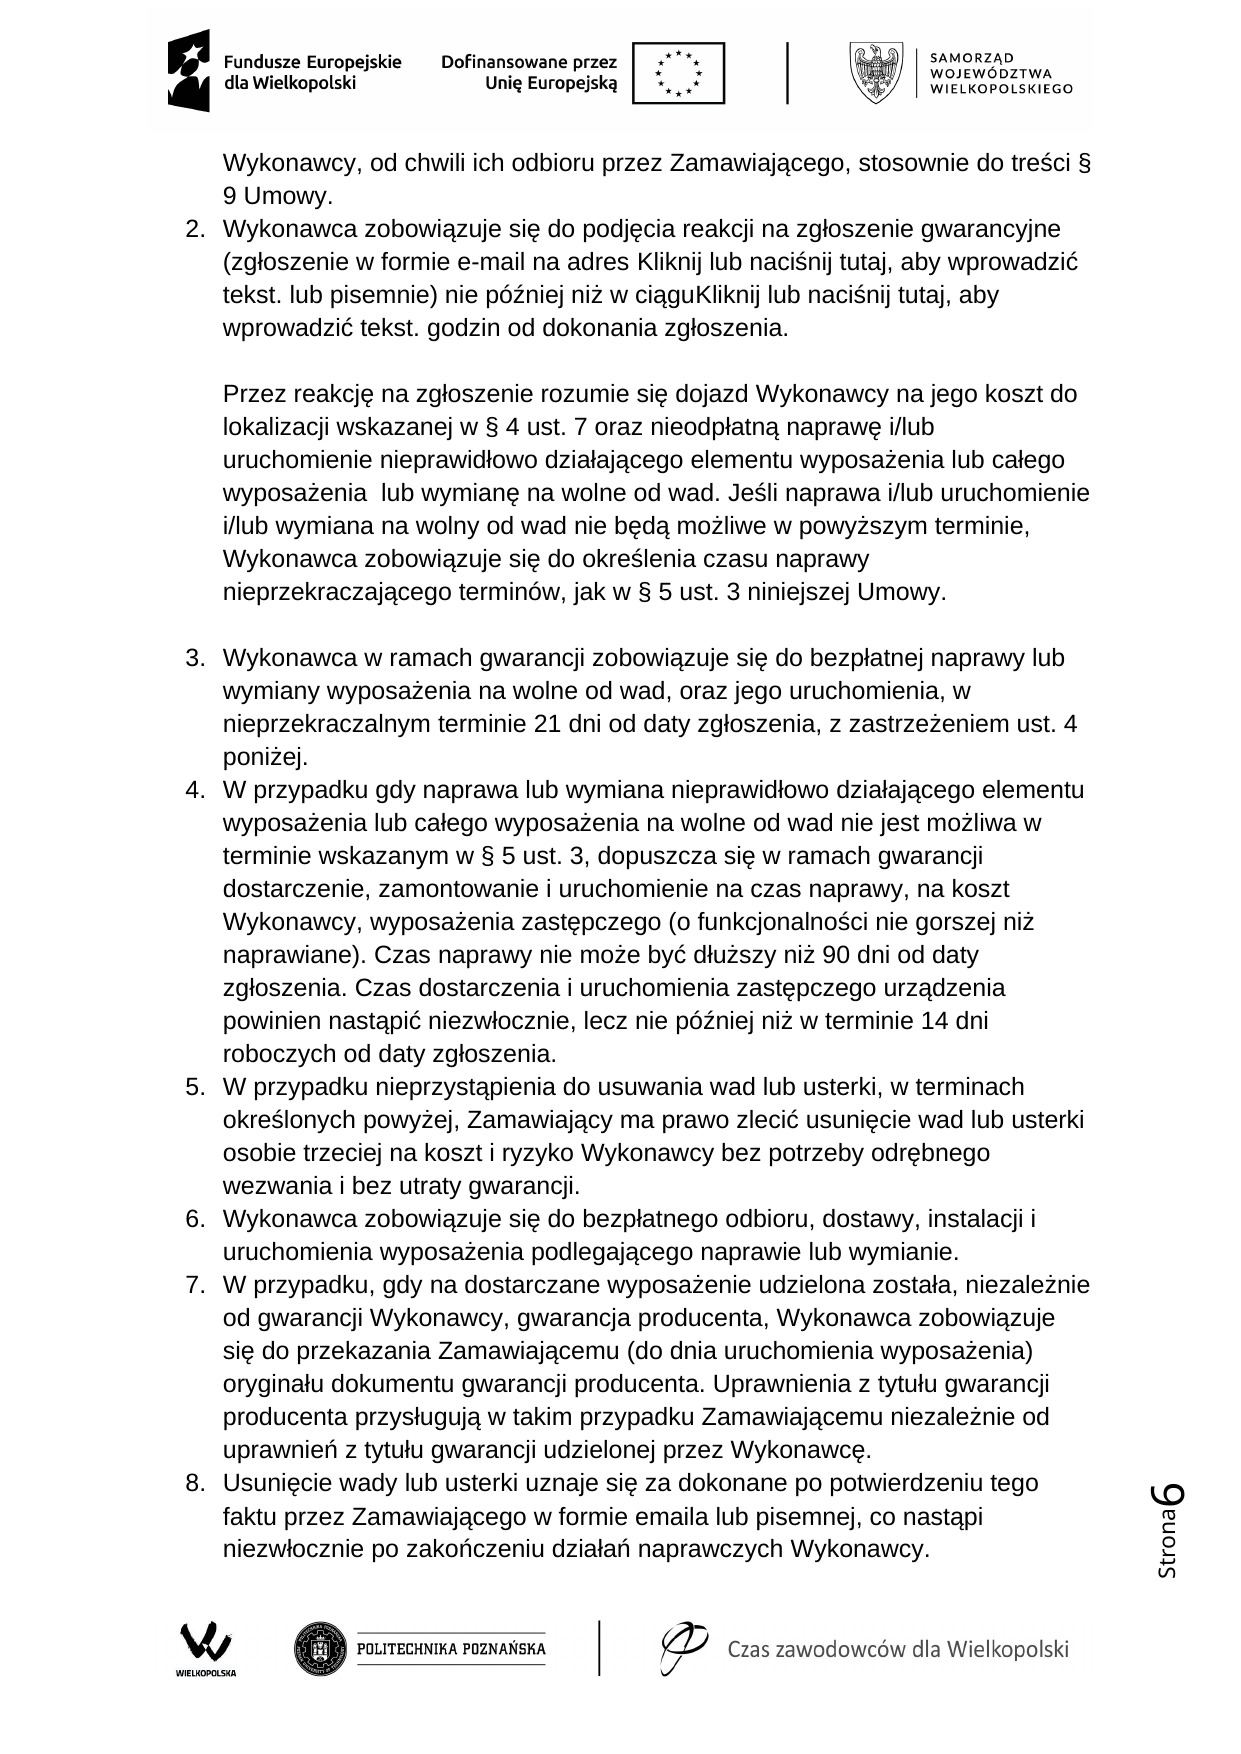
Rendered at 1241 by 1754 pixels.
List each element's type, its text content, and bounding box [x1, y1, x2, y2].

list Usunięcie wady lub usterki uznaje się za dokonane po potwierdzeniu tego faktu przez Zamawiającego w formie emaila lub pisemnej, co nastąpi niezwłocznie po zakończeniu działań naprawczych Wykonawcy. [185, 1468, 1093, 1563]
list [185, 148, 1093, 209]
list W przypadku gdy naprawa lub wymiana nieprawidłowo działającego elementu wyposażenia lub całego wyposażenia na wolne od wad nie jest możliwa w terminie wskazanym w § 5 ust. 3, dopuszcza się w ramach gwarancji dostarczenie, zamontowanie i uruchomienie na czas naprawy, na koszt Wykonawcy, wyposażenia zastępczego (o funkcjonalności nie gorszej niż naprawiane). Czas naprawy nie może być dłuższy niż 90 dni od daty zgłoszenia. Czas dostarczenia i uruchomienia zastępczego urządzenia powinien nastąpić niezwłocznie, lecz nie później niż w terminie 14 dni roboczych od daty zgłoszenia. [185, 775, 1093, 1068]
list W przypadku, gdy na dostarczane wyposażenie udzielona została, niezależnie od gwarancji Wykonawcy, gwarancja producenta, Wykonawca zobowiązuje się do przekazania Zamawiającemu (do dnia uruchomienia wyposażenia) oryginału dokumentu gwarancji producenta. Uprawnienia z tytułu gwarancji producenta przysługują w takim przypadku Zamawiającemu niezależnie od uprawnień z tytułu gwarancji udzielonej przez Wykonawcę. [185, 1270, 1093, 1464]
list W przypadku nieprzystąpienia do usuwania wad lub usterki, w terminach określonych powyżej, Zamawiający ma prawo zlecić usunięcie wad lub usterki osobie trzeciej na koszt i ryzyko Wykonawcy bez potrzeby odrębnego wezwania i bez utraty gwarancji. [185, 1072, 1093, 1200]
list Wykonawca zobowiązuje się do podjęcia reakcji na zgłoszenie gwarancyjne (zgłoszenie w formie e-mail na adres lub pisemnie) nie później niż w ciągu godzin od dokonania zgłoszenia. Przez reakcję na zgłoszenie rozumie się dojazd Wykonawcy na jego koszt do lokalizacji wskazanej w § 4 ust. 7 oraz nieodpłatną naprawę i/lub uruchomienie nieprawidłowo działającego elementu wyposażenia lub całego wyposażenia lub wymianę na wolne od wad. Jeśli naprawa i/lub uruchomienie i/lub wymiana na wolny od wad nie będą możliwe w powyższym terminie, Wykonawca zobowiązuje się do określenia czasu naprawy nieprzekraczającego terminów, jak w § 5 ust. 3 niniejszej Umowy. [185, 214, 1093, 639]
picture [147, 1620, 1093, 1677]
list Wykonawca w ramach gwarancji zobowiązuje się do bezpłatnej naprawy lub wymiany wyposażenia na wolne od wad, oraz jego uruchomienia, w nieprzekraczalnym terminie 21 dni od daty zgłoszenia, z zastrzeżeniem ust. 4 poniżej. [185, 643, 1093, 771]
list Wykonawca zobowiązuje się do bezpłatnego odbioru, dostawy, instalacji i uruchomienia wyposażenia podlegającego naprawie lub wymianie. [185, 1204, 1093, 1266]
picture [147, 8, 1093, 133]
